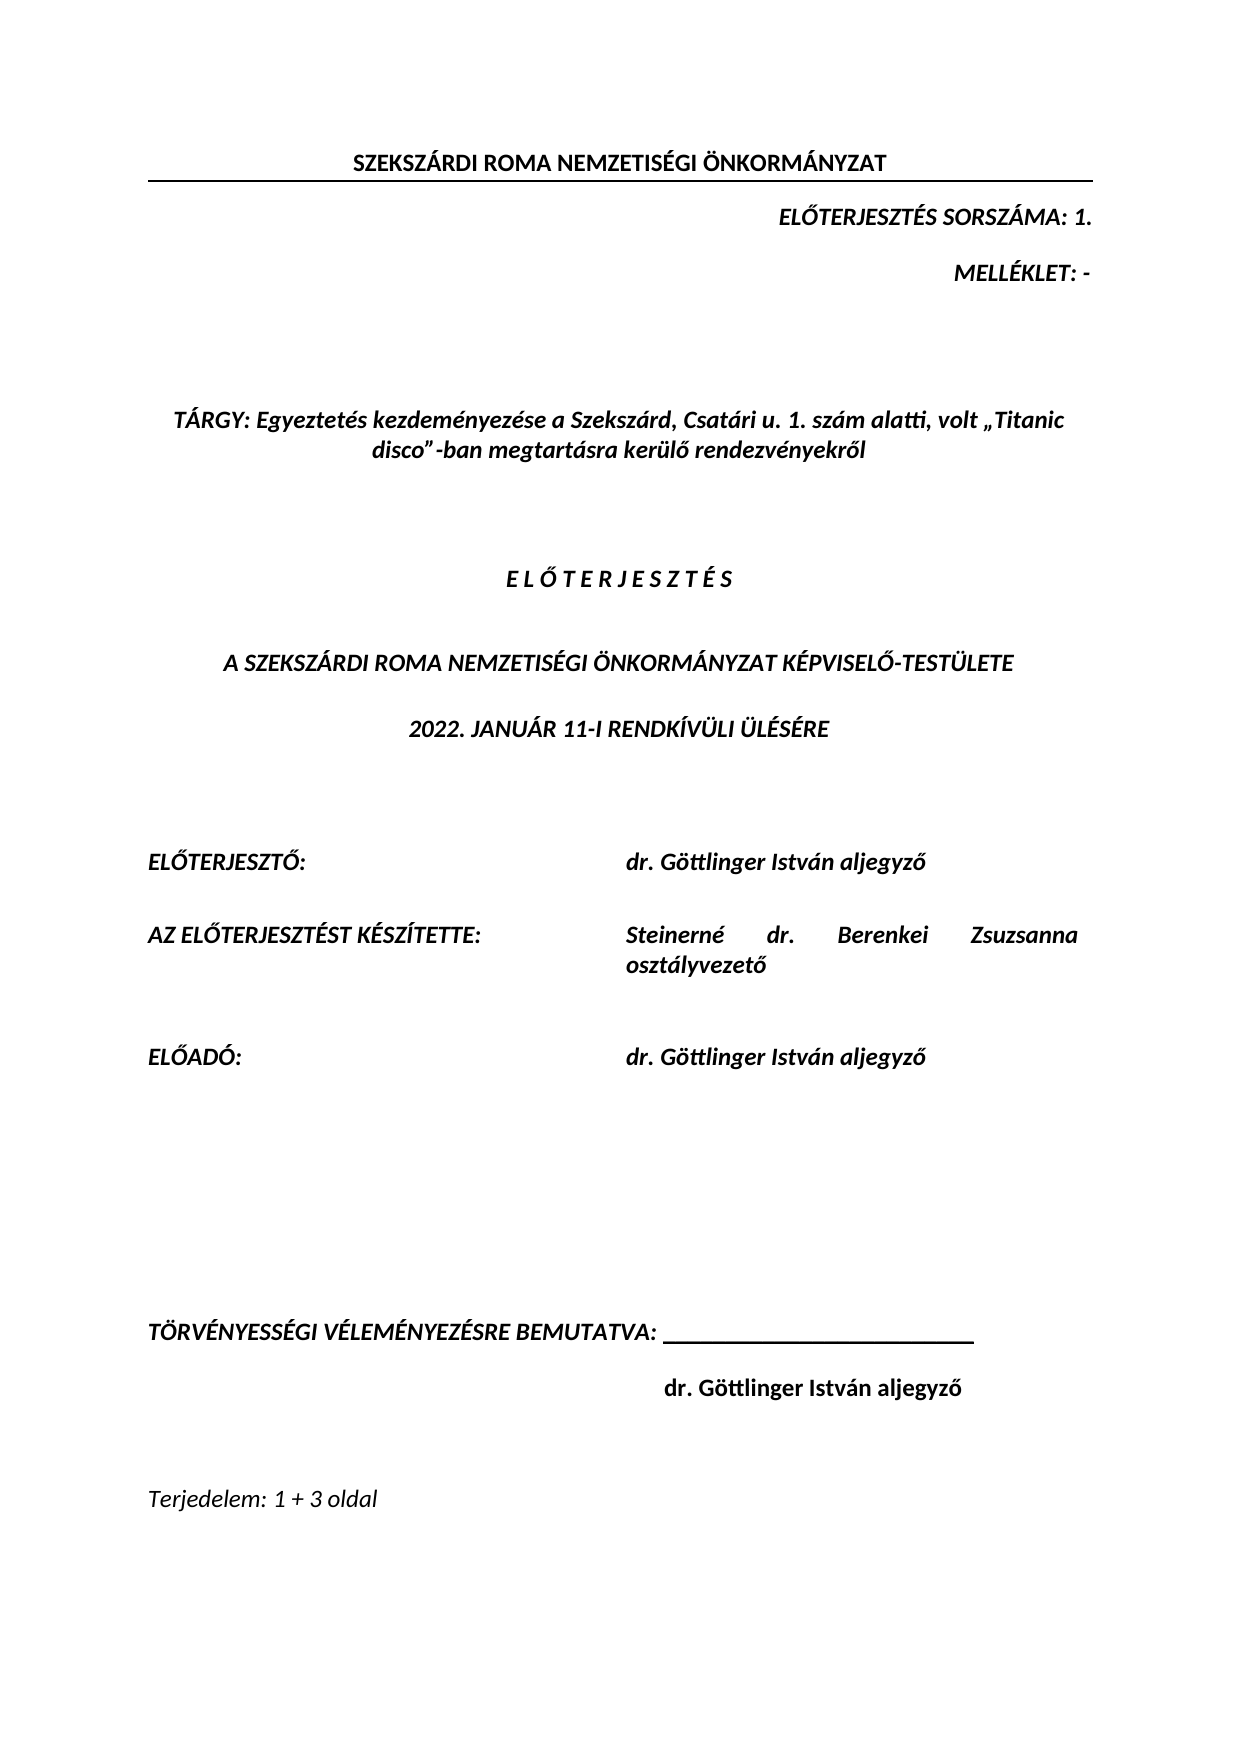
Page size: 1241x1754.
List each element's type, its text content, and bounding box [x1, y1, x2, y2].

table_header ELŐTERJESZTŐ: [137, 847, 614, 919]
text SZEKSZÁRDI ROMA NEMZETISÉGI ÖNKORMÁNYZAT [148, 148, 1093, 180]
text Terjedelem: 1 + 3 oldal [148, 1483, 1093, 1514]
text 2022. JANUÁR 11-I RENDKÍVÜLI ÜLÉSÉRE [148, 713, 1093, 744]
text E L Ő T E R J E S Z T É S [148, 564, 1093, 594]
text TÖRVÉNYESSÉGI VÉLEMÉNYEZÉSRE BEMUTATVA: _________________________ [148, 1316, 1093, 1346]
text ELŐTERJESZTÉS SORSZÁMA: 1. [148, 201, 1093, 231]
text TÁRGY: Egyeztetés kezdeményezése a Szekszárd, Csatári u. 1. szám alatti, volt „Titanic disco”-ban megtartásra kerülő rendezvényekről [148, 404, 1093, 465]
text A SZEKSZÁRDI ROMA NEMZETISÉGI ÖNKORMÁNYZAT KÉPVISELŐ-TESTÜLETE [148, 647, 1093, 677]
table_header dr. Göttlinger István aljegyző [615, 847, 1092, 919]
table_cell Steinerné dr. Berenkei Zsuzsanna osztályvezető dr. Göttlinger István aljegyző [615, 919, 1092, 1316]
text MELLÉKLET: - [148, 257, 1093, 287]
table_cell AZ ELŐTERJESZTÉST KÉSZÍTETTE: ELŐADÓ: [137, 919, 614, 1316]
text dr. Göttlinger István aljegyző [590, 1372, 1093, 1402]
